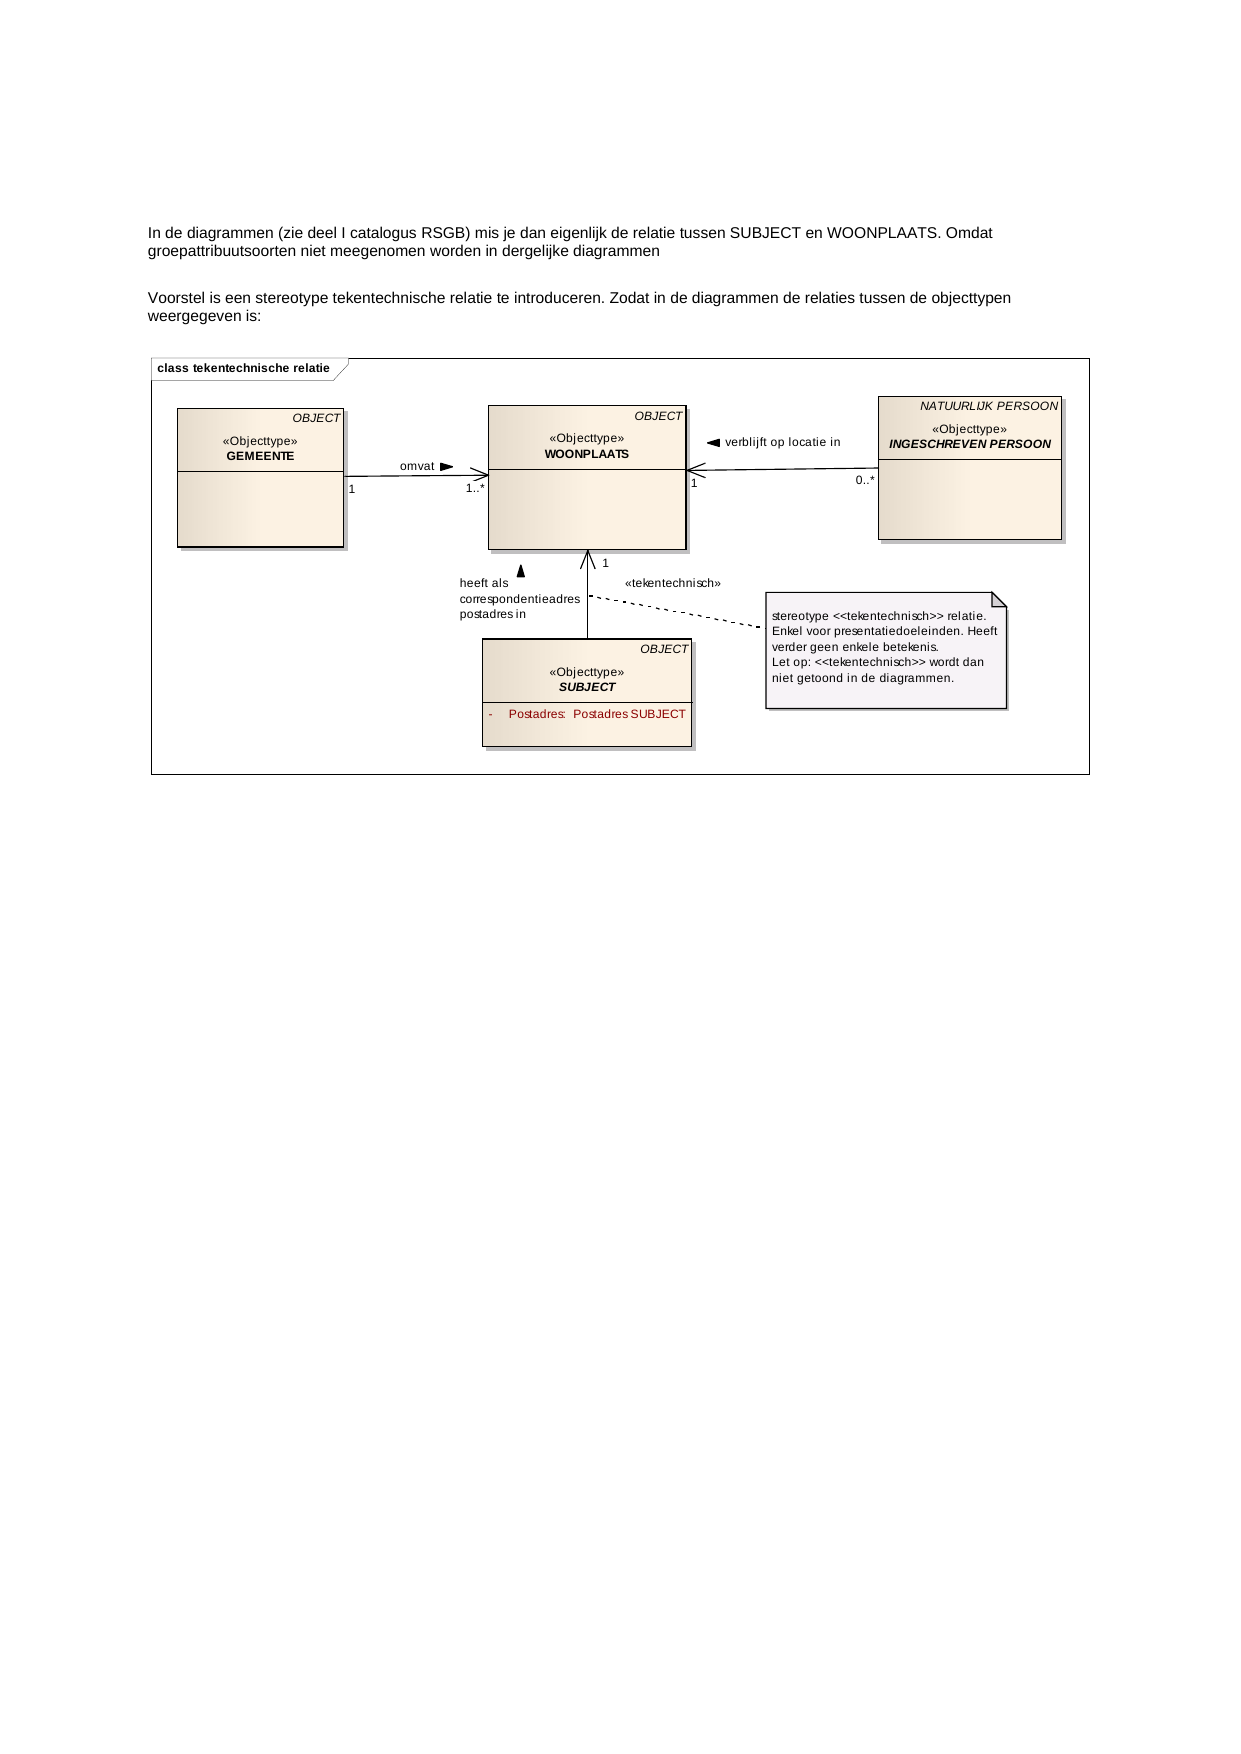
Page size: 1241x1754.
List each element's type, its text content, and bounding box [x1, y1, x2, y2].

text In de diagrammen (zie deel I catalogus RSGB) mis je dan eigenlijk de relatie tussen SUBJECT en WOONPLAATS. Omdat groepattribuutsoorten niet meegenomen worden in dergelijke diagrammen [148, 224, 1093, 260]
text Voorstel is een stereotype tekentechnische relatie te introduceren. Zodat in de diagrammen de relaties tussen de objecttypen weergegeven is: [148, 289, 1093, 325]
